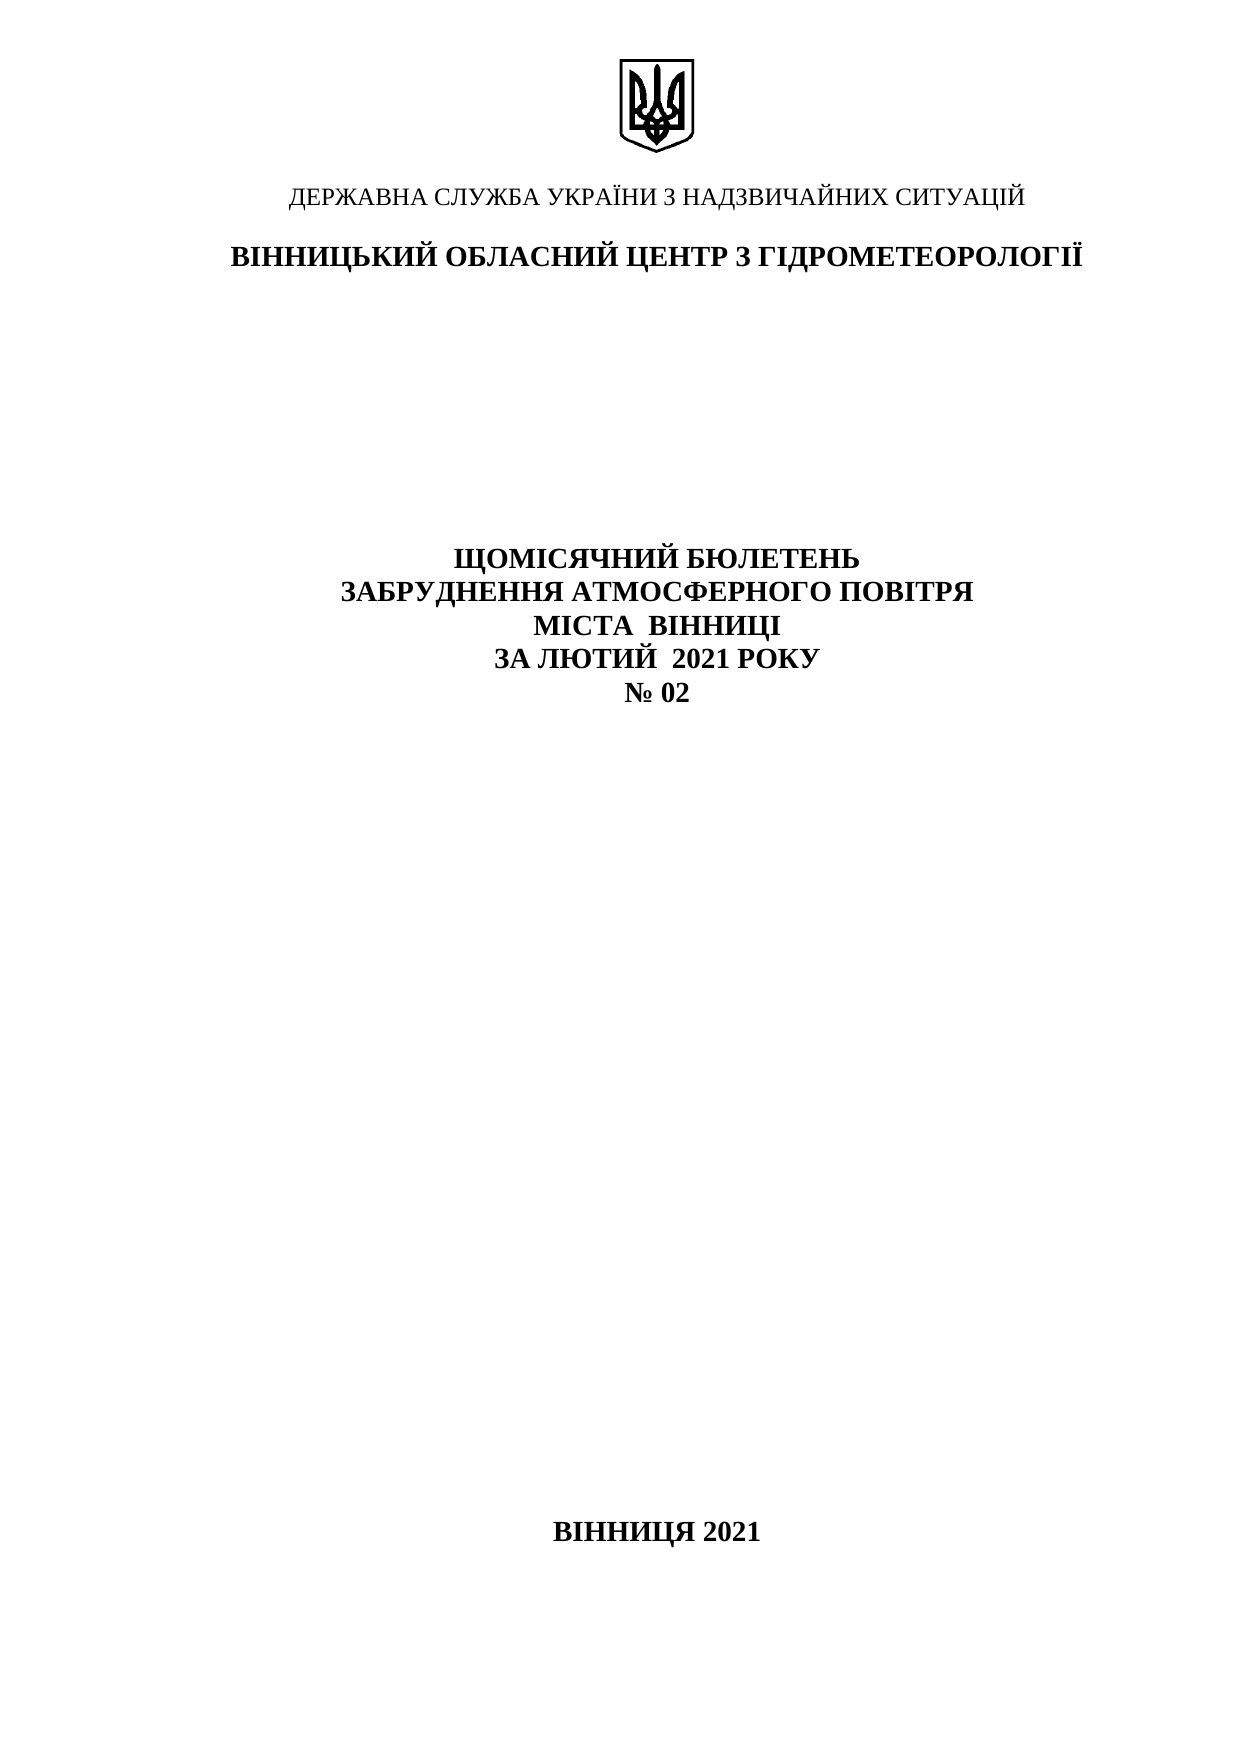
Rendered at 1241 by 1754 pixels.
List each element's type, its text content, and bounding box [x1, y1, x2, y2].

text № 02 [103, 675, 1152, 709]
text ЗАБРУДНЕННЯ АТМОСФЕРНОГО ПОВІТРЯ [103, 574, 1152, 608]
text ЗА ЛЮТИЙ 2021 РОКУ [103, 642, 1152, 675]
picture [619, 59, 695, 153]
text ДЕРЖАВНА СЛУЖБА УКРАЇНИ З НАДЗВИЧАЙНИХ СИТУАЦІЙ [162, 182, 1152, 210]
text ВІННИЦЬКИЙ ОБЛАСНИЙ ЦЕНТР З ГІДРОМЕТЕОРОЛОГІЇ [162, 239, 1152, 273]
text ЩОМІСЯЧНИЙ БЮЛЕТЕНЬ [103, 541, 1152, 574]
text МІСТА ВІННИЦІ [103, 608, 1152, 642]
text ВІННИЦЯ 2021 [103, 1514, 1152, 1547]
